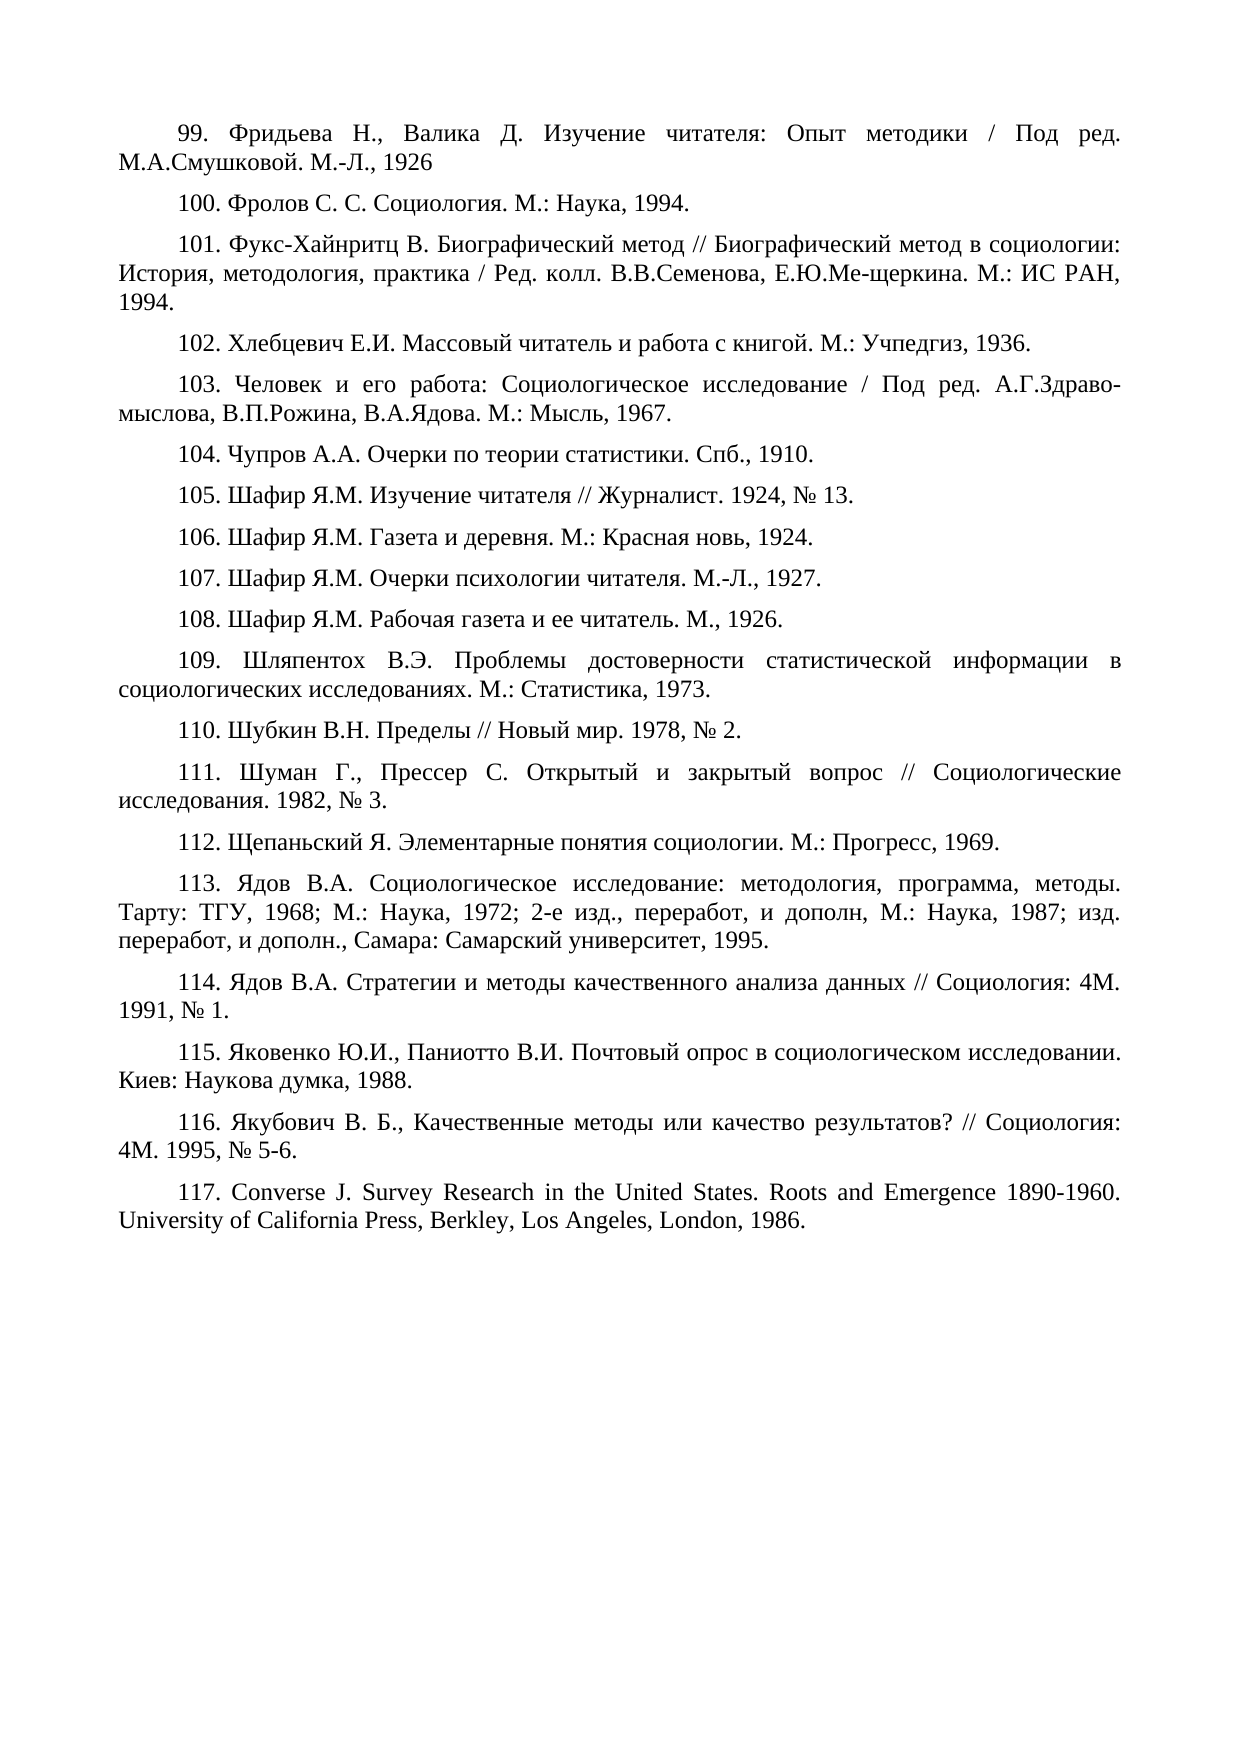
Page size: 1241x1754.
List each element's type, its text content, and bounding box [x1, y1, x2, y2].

text 102. Хлебцевич Е.И. Массовый читатель и работа с книгой. М.: Учпедгиз, 1936. [118, 328, 1122, 357]
text 112. Щепаньский Я. Элементарные понятия социологии. М.: Прогресс, 1969. [118, 827, 1122, 856]
text 106. Шафир Я.М. Газета и деревня. М.: Красная новь, 1924. [118, 522, 1122, 551]
text 109. Шляпентох В.Э. Проблемы достоверности статистической информации в социологических исследованиях. М.: Статистика, 1973. [118, 646, 1122, 703]
text 114. Ядов В.А. Стратегии и методы качественного анализа данных // Социология: 4М. 1991, № 1. [118, 967, 1122, 1024]
text 107. Шафир Я.М. Очерки психологии читателя. М.-Л., 1927. [118, 563, 1122, 592]
text 99. Фридьева Н., Валика Д. Изучение читателя: Опыт методики / Под ред. М.А.Смушковой. М.-Л., 1926 [118, 118, 1122, 176]
text 100. Фролов С. С. Социология. М.: Наука, 1994. [118, 188, 1122, 217]
text 104. Чупров А.А. Очерки по теории статистики. Спб., 1910. [118, 439, 1122, 468]
text 103. Человек и его работа: Социологическое исследование / Под ред. А.Г.Здраво-мыслова, В.П.Рожина, В.А.Ядова. М.: Мысль, 1967. [118, 369, 1122, 427]
text 101. Фукс-Хайнритц В. Биографический метод // Биографический метод в социологии: История, методология, практика / Ред. колл. В.В.Семенова, Е.Ю.Ме-щеркина. М.: ИС РАН, 1994. [118, 229, 1122, 316]
text 110. Шубкин В.Н. Пределы // Новый мир. 1978, № 2. [118, 716, 1122, 744]
text 108. Шафир Я.М. Рабочая газета и ее читатель. М., 1926. [118, 604, 1122, 633]
text 117. Converse J. Survey Research in the United States. Roots and Emergence 1890-1960. University of California Press, Berkley, Los Angeles, London, 1986. [118, 1177, 1122, 1234]
text 111. Шуман Г., Прессер С. Открытый и закрытый вопрос // Социологические исследования. 1982, № 3. [118, 757, 1122, 814]
text 113. Ядов В.А. Социологическое исследование: методология, программа, методы. Тарту: ТГУ, 1968; М.: Наука, 1972; 2-е изд., переработ, и дополн, М.: Наука, 1987; изд. переработ, и дополн., Самара: Самарский университет, 1995. [118, 868, 1122, 954]
text 116. Якубович В. Б., Качественные методы или качество результатов? // Социология: 4М. 1995, № 5-6. [118, 1107, 1122, 1164]
text 115. Яковенко Ю.И., Паниотто В.И. Почтовый опрос в социологическом исследовании. Киев: Наукова думка, 1988. [118, 1037, 1122, 1094]
text 105. Шафир Я.М. Изучение читателя // Журналист. 1924, № 13. [118, 481, 1122, 509]
